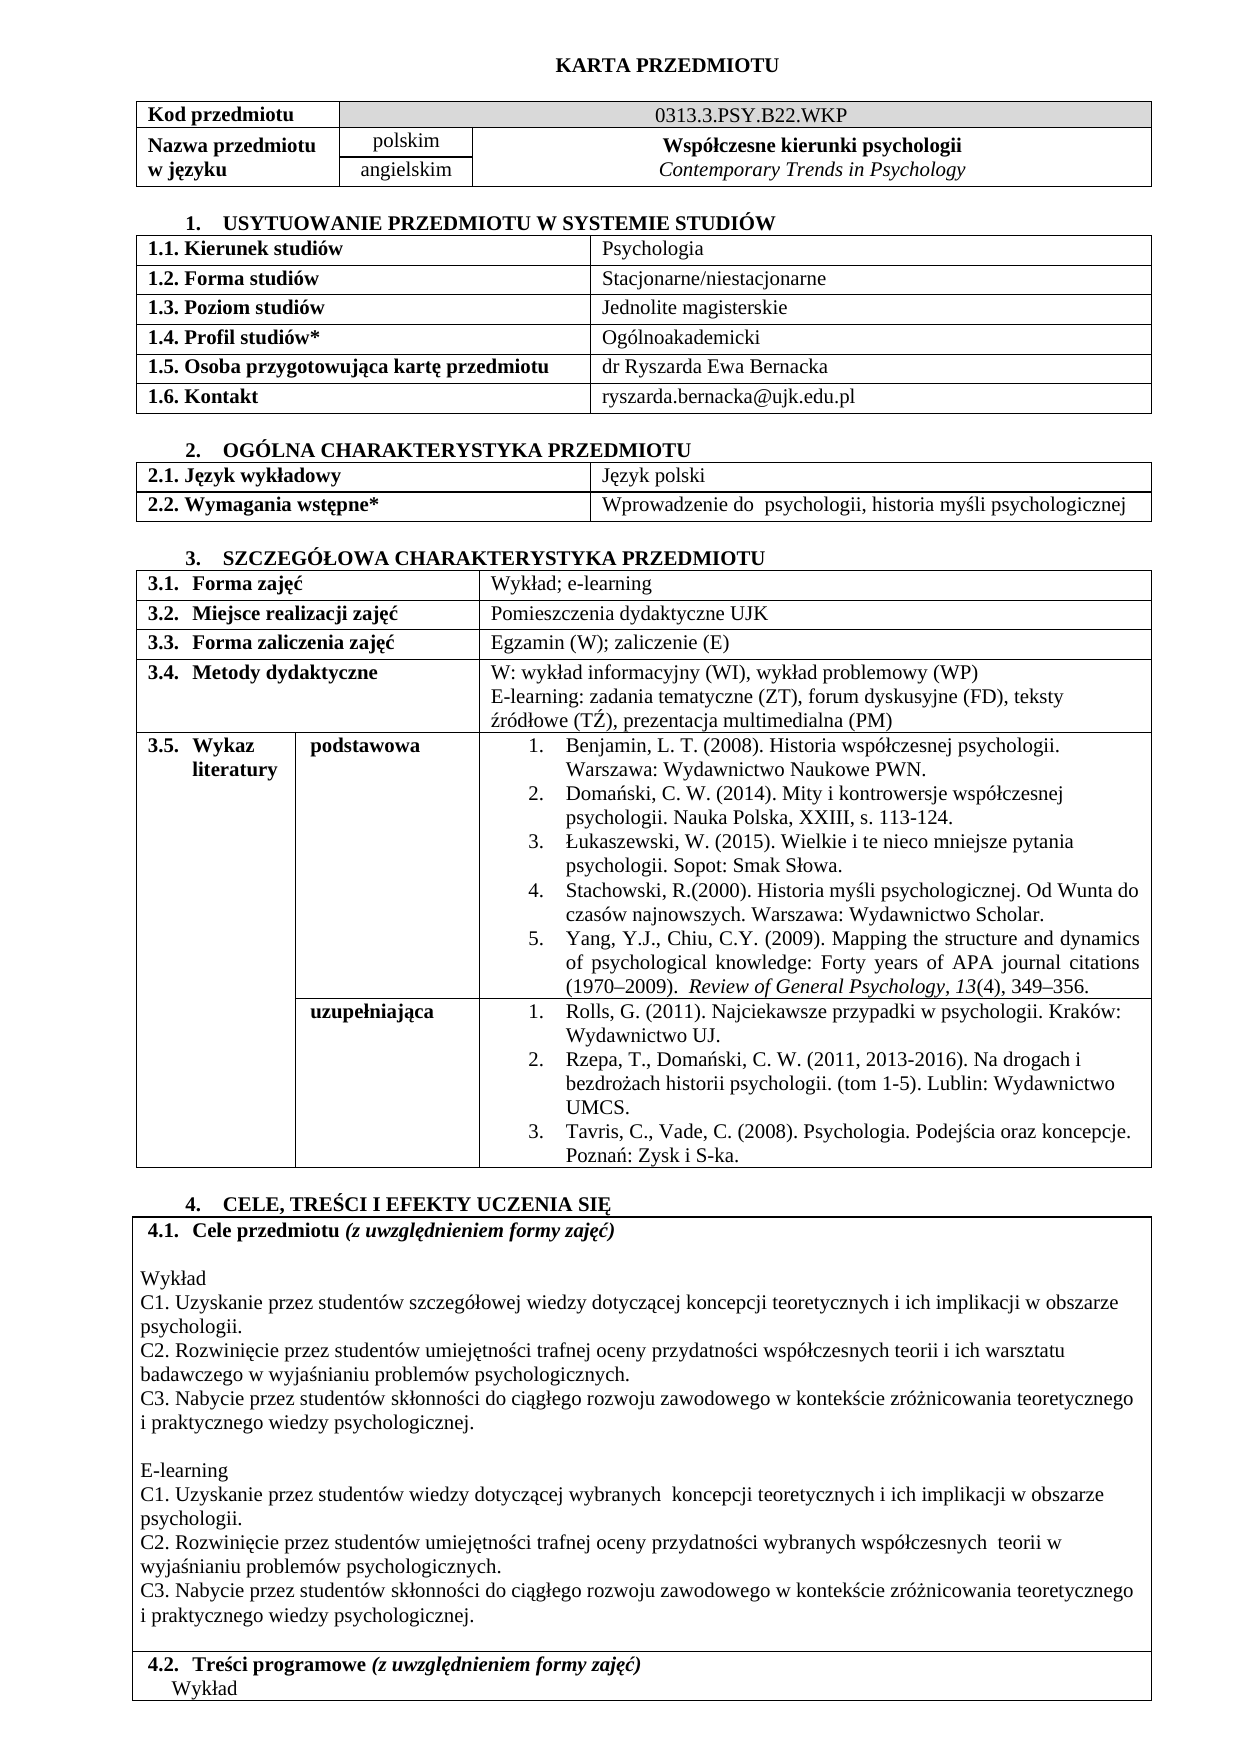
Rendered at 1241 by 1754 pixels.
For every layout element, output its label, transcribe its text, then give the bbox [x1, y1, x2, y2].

list CELE, TREŚCI I EFEKTY UCZENIA SIĘ [185, 1192, 1187, 1216]
table_cell Nazwa przedmiotu w języku [137, 128, 339, 186]
table_cell Współczesne kierunki psychologii Contemporary Trends in Psychology [473, 128, 1151, 186]
table_header Wykład; e-learning [480, 571, 1151, 600]
table_cell 1.2. Forma studiów [137, 266, 590, 294]
list SZCZEGÓŁOWA CHARAKTERYSTYKA PRZEDMIOTU [185, 546, 1187, 570]
table_cell 1.6. Kontakt [137, 384, 590, 413]
table_cell dr Ryszarda Ewa Bernacka [591, 355, 1151, 383]
table_cell 1.4. Profil studiów* [137, 325, 590, 353]
table_header 0313.3.PSY.B22.WKP [340, 102, 1151, 127]
table_cell Rolls, G. (2011). Najciekawsze przypadki w psychologii. Kraków: Wydawnictwo UJ. Rzepa, T., Domański, C. W. (2011, 2013-2016). Na drogach i bezdrożach historii psychologii. (tom 1-5). Lublin: Wydawnictwo UMCS. Tavris, C., Vade, C. (2008). Psychologia. Podejścia oraz koncepcje. Poznań: Zysk i S-ka. [480, 999, 1151, 1167]
table_cell Stacjonarne/niestacjonarne [591, 266, 1151, 294]
table_cell uzupełniająca [296, 999, 479, 1167]
table_header 2.1. Język wykładowy [137, 463, 590, 491]
table_cell W: wykład informacyjny (WI), wykład problemowy (WP) E-learning: zadania tematyczne (ZT), forum dyskusyjne (FD), teksty źródłowe (TŹ), prezentacja multimedialna (PM) [480, 660, 1151, 732]
table_cell 1.3. Poziom studiów [137, 295, 590, 324]
table_cell Wykaz literatury [137, 733, 295, 1167]
table_header Kod przedmiotu [137, 102, 339, 127]
table_cell podstawowa [296, 733, 479, 998]
text KARTA PRZEDMIOTU [148, 53, 1187, 77]
table_cell Miejsce realizacji zajęć [137, 601, 479, 629]
table_header Język polski [591, 463, 1151, 491]
table_cell Wprowadzenie do psychologii, historia myśli psychologicznej [591, 493, 1151, 521]
table_cell polskim [340, 128, 472, 156]
table_cell Forma zaliczenia zajęć [137, 630, 479, 659]
table_cell Metody dydaktyczne [137, 660, 479, 732]
table_header Psychologia [591, 236, 1151, 265]
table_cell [133, 1652, 1151, 1700]
table_cell Ogólnoakademicki [591, 325, 1151, 353]
table_header 1.1. Kierunek studiów [137, 236, 590, 265]
table_cell Jednolite magisterskie [591, 295, 1151, 324]
list OGÓLNA CHARAKTERYSTYKA PRZEDMIOTU [185, 438, 1187, 462]
list USYTUOWANIE PRZEDMIOTU W SYSTEMIE STUDIÓW [185, 211, 1187, 235]
table_cell 1.5. Osoba przygotowująca kartę przedmiotu [137, 355, 590, 383]
table_cell Benjamin, L. T. (2008). Historia współczesnej psychologii. Warszawa: Wydawnictwo Naukowe PWN. Domański, C. W. (2014). Mity i kontrowersje współczesnej psychologii. Nauka Polska, XXIII, s. 113-124. Łukaszewski, W. (2015). Wielkie i te nieco mniejsze pytania psychologii. Sopot: Smak Słowa. Stachowski, R.(2000). Historia myśli psychologicznej. Od Wunta do czasów najnowszych. Warszawa: Wydawnictwo Scholar. Yang, Y.J., Chiu, C.Y. (2009). Mapping the structure and dynamics of psychological knowledge: Forty years of APA journal citations (1970–2009). Review of General Psychology, 13(4), 349–356. [480, 733, 1151, 998]
table_cell ryszarda.bernacka@ujk.edu.pl [591, 384, 1151, 413]
table_cell 2.2. Wymagania wstępne* [137, 493, 590, 521]
table_cell Egzamin (W); zaliczenie (E) [480, 630, 1151, 659]
table_header Forma zajęć [137, 571, 479, 600]
table_cell angielskim [340, 158, 472, 186]
table_cell Pomieszczenia dydaktyczne UJK [480, 601, 1151, 629]
table_header Cele przedmiotu (z uwzględnieniem formy zajęć) Wykład C1. Uzyskanie przez studentów szczegółowej wiedzy dotyczącej koncepcji teoretycznych i ich implikacji w obszarze psychologii. C2. Rozwinięcie przez studentów umiejętności trafnej oceny przydatności współczesnych teorii i ich warsztatu badawczego w wyjaśnianiu problemów psychologicznych. C3. Nabycie przez studentów skłonności do ciągłego rozwoju zawodowego w kontekście zróżnicowania teoretycznego i praktycznego wiedzy psychologicznej. E-learning C1. Uzyskanie przez studentów wiedzy dotyczącej wybranych koncepcji teoretycznych i ich implikacji w obszarze psychologii. C2. Rozwinięcie przez studentów umiejętności trafnej oceny przydatności wybranych współczesnych teorii w wyjaśnianiu problemów psychologicznych. C3. Nabycie przez studentów skłonności do ciągłego rozwoju zawodowego w kontekście zróżnicowania teoretycznego i praktycznego wiedzy psychologicznej. [133, 1218, 1151, 1651]
